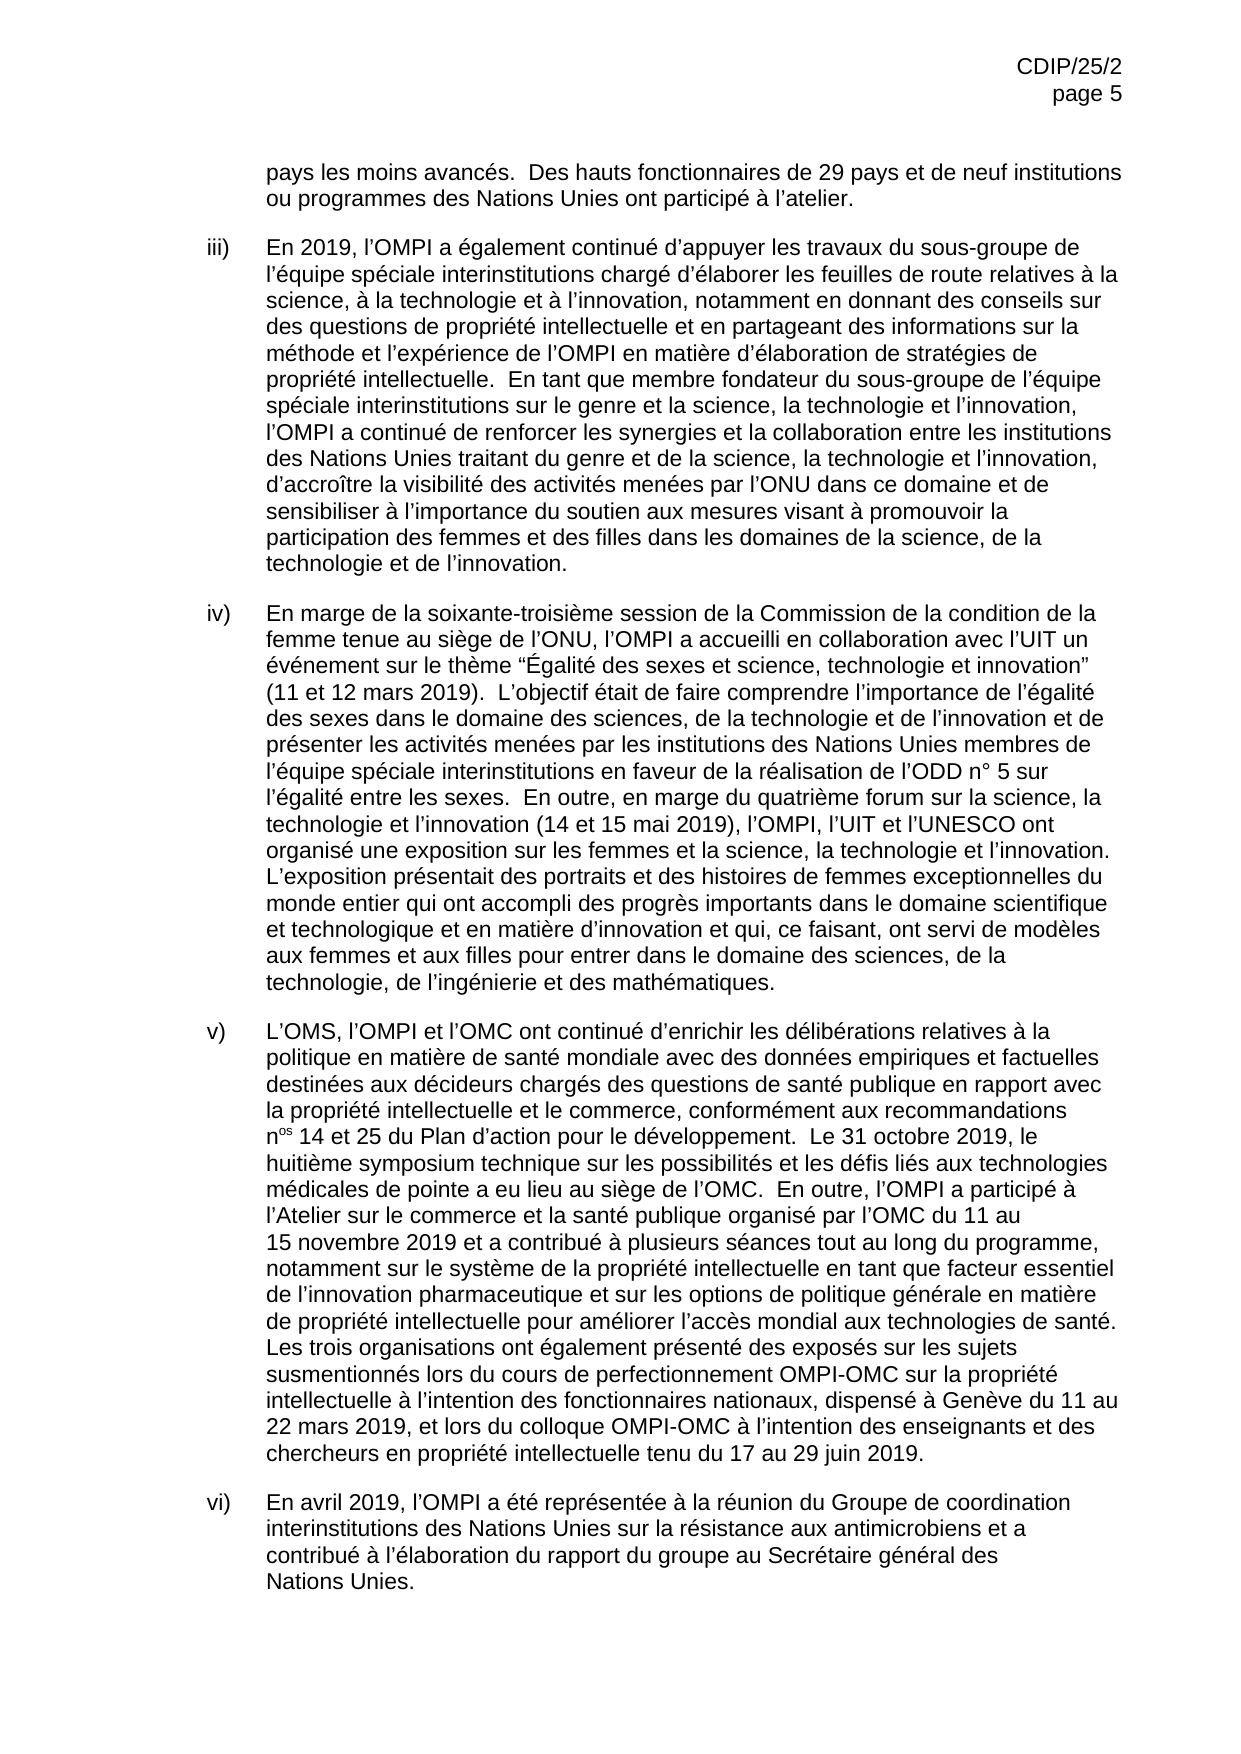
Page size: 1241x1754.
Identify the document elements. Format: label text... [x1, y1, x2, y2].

list En avril 2019, l’OMPI a été représentée à la réunion du Groupe de coordination interinstitutions des Nations Unies sur la résistance aux antimicrobiens et a contribué à l’élaboration du rapport du groupe au Secrétaire général des Nations Unies. [207, 1489, 1122, 1594]
list En 2019, l’OMPI a également continué d’appuyer les travaux du sous-groupe de l’équipe spéciale interinstitutions chargé d’élaborer les feuilles de route relatives à la science, à la technologie et à l’innovation, notamment en donnant des conseils sur des questions de propriété intellectuelle et en partageant des informations sur la méthode et l’expérience de l’OMPI en matière d’élaboration de stratégies de propriété intellectuelle. En tant que membre fondateur du sous-groupe de l’équipe spéciale interinstitutions sur le genre et la science, la technologie et l’innovation, l’OMPI a continué de renforcer les synergies et la collaboration entre les institutions des Nations Unies traitant du genre et de la science, la technologie et l’innovation, d’accroître la visibilité des activités menées par l’ONU dans ce domaine et de sensibiliser à l’importance du soutien aux mesures visant à promouvoir la participation des femmes et des filles dans les domaines de la science, de la technologie et de l’innovation. [207, 234, 1122, 577]
list L’OMS, l’OMPI et l’OMC ont continué d’enrichir les délibérations relatives à la politique en matière de santé mondiale avec des données empiriques et factuelles destinées aux décideurs chargés des questions de santé publique en rapport avec la propriété intellectuelle et le commerce, conformément aux recommandations nos 14 et 25 du Plan d’action pour le développement. Le 31 octobre 2019, le huitième symposium technique sur les possibilités et les défis liés aux technologies médicales de pointe a eu lieu au siège de l’OMC. En outre, l’OMPI a participé à l’Atelier sur le commerce et la santé publique organisé par l’OMC du 11 au 15 novembre 2019 et a contribué à plusieurs séances tout au long du programme, notamment sur le système de la propriété intellectuelle en tant que facteur essentiel de l’innovation pharmaceutique et sur les options de politique générale en matière de propriété intellectuelle pour améliorer l’accès mondial aux technologies de santé. Les trois organisations ont également présenté des exposés sur les sujets susmentionnés lors du cours de perfectionnement OMPI-OMC sur la propriété intellectuelle à l’intention des fonctionnaires nationaux, dispensé à Genève du 11 au 22 mars 2019, et lors du colloque OMPI-OMC à l’intention des enseignants et des chercheurs en propriété intellectuelle tenu du 17 au 29 juin 2019. [207, 1018, 1122, 1466]
list En marge de la soixante-troisième session de la Commission de la condition de la femme tenue au siège de l’ONU, l’OMPI a accueilli en collaboration avec l’UIT un événement sur le thème “Égalité des sexes et science, technologie et innovation” (11 et 12 mars 2019). L’objectif était de faire comprendre l’importance de l’égalité des sexes dans le domaine des sciences, de la technologie et de l’innovation et de présenter les activités menées par les institutions des Nations Unies membres de l’équipe spéciale interinstitutions en faveur de la réalisation de l’ODD n° 5 sur l’égalité entre les sexes. En outre, en marge du quatrième forum sur la science, la technologie et l’innovation (14 et 15 mai 2019), l’OMPI, l’UIT et l’UNESCO ont organisé une exposition sur les femmes et la science, la technologie et l’innovation. L’exposition présentait des portraits et des histoires de femmes exceptionnelles du monde entier qui ont accompli des progrès importants dans le domaine scientifique et technologique et en matière d’innovation et qui, ce faisant, ont servi de modèles aux femmes et aux filles pour entrer dans le domaine des sciences, de la technologie, de l’ingénierie et des mathématiques. [207, 600, 1122, 995]
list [207, 158, 1122, 211]
